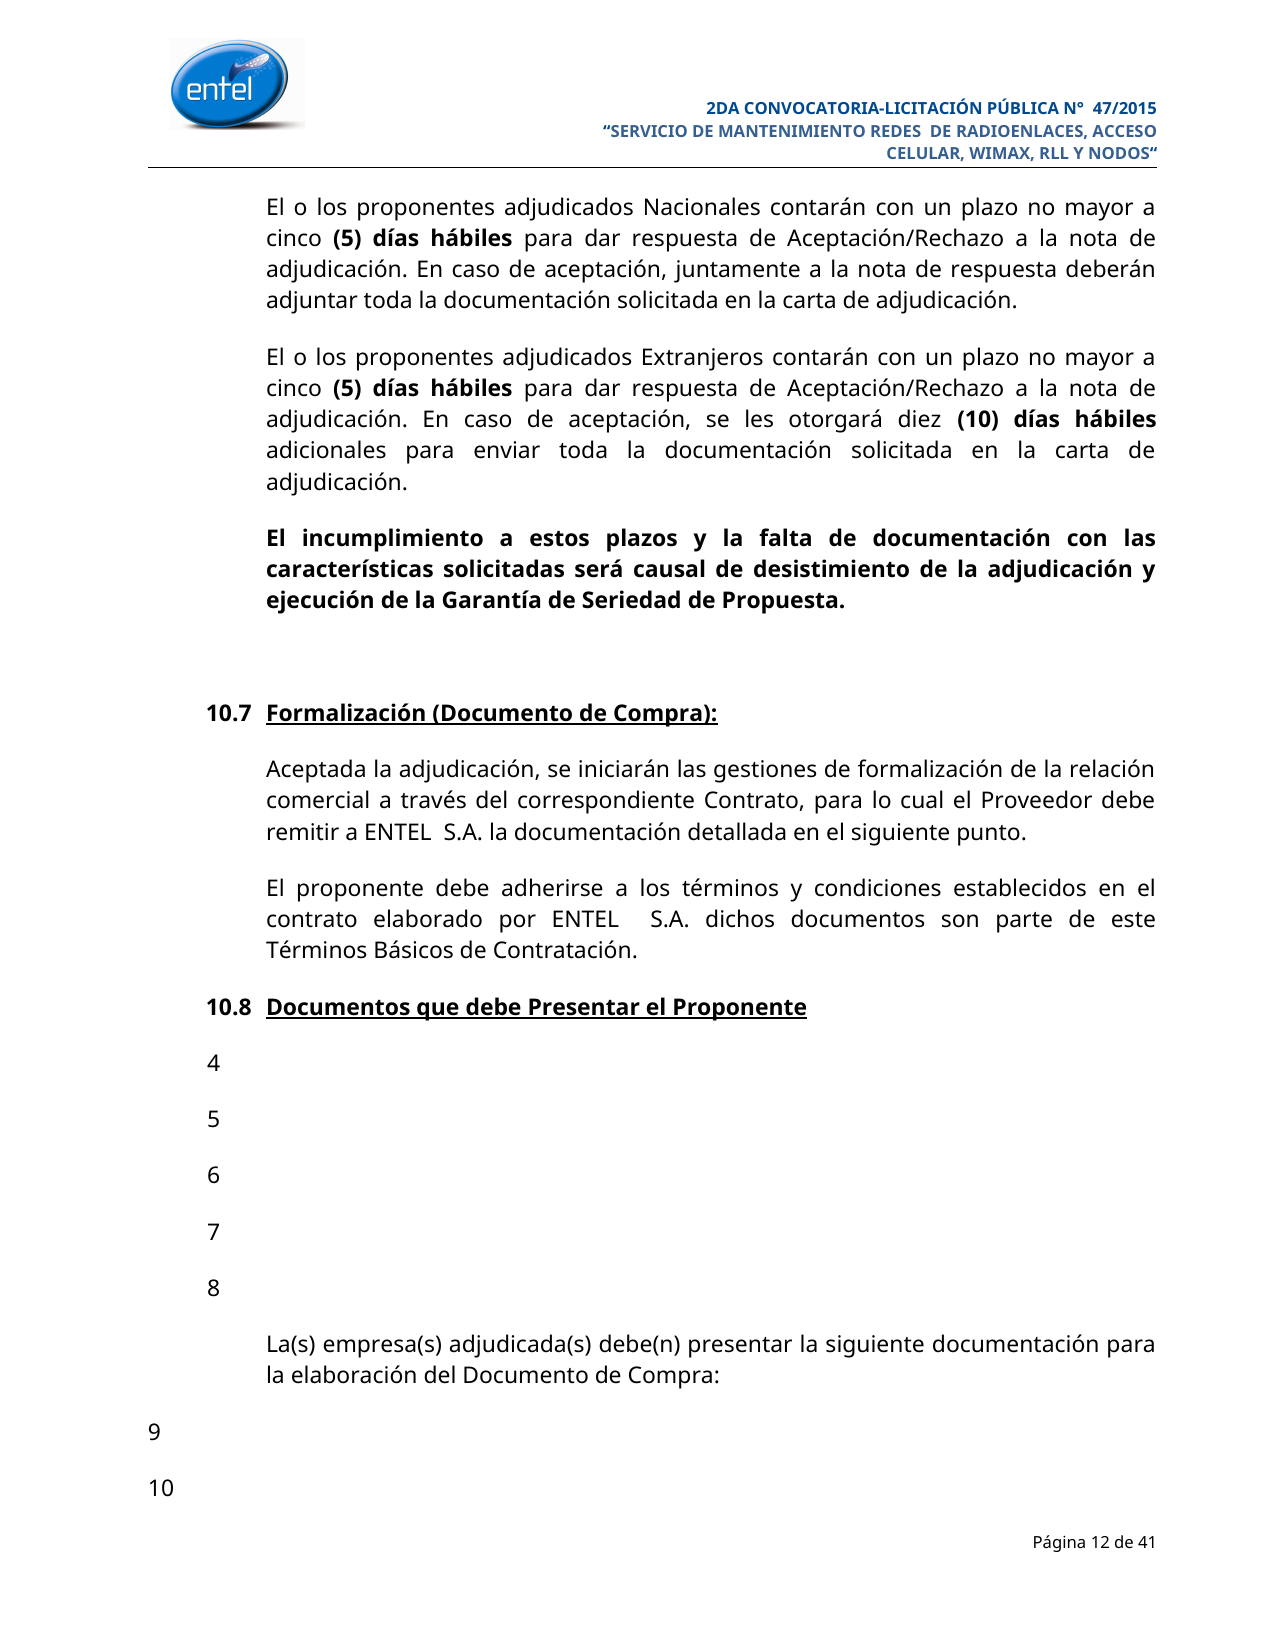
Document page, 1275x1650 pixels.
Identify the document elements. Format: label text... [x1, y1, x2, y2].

picture [170, 38, 305, 130]
text El o los proponentes adjudicados Extranjeros contarán con un plazo no mayor a cinco (5) días hábiles para dar respuesta de Aceptación/Rechazo a la nota de adjudicación. En caso de aceptación, se les otorgará diez (10) días hábiles adicionales para enviar toda la documentación solicitada en la carta de adjudicación. [266, 341, 1157, 497]
list Documentos que debe Presentar el Proponente [206, 991, 1157, 1022]
text Aceptada la adjudicación, se iniciarán las gestiones de formalización de la relación comercial a través del correspondiente Contrato, para lo cual el Proveedor debe remitir a ENTEL S.A. la documentación detallada en el siguiente punto. [266, 753, 1157, 847]
text La(s) empresa(s) adjudicada(s) debe(n) presentar la siguiente documentación para la elaboración del Documento de Compra: [266, 1328, 1157, 1391]
text El proponente debe adherirse a los términos y condiciones establecidos en el contrato elaborado por ENTEL S.A. dichos documentos son parte de este Términos Básicos de Contratación. [266, 872, 1157, 966]
text El incumplimiento a estos plazos y la falta de documentación con las características solicitadas será causal de desistimiento de la adjudicación y ejecución de la Garantía de Seriedad de Propuesta. [266, 522, 1157, 616]
list Formalización (Documento de Compra): [206, 697, 1157, 728]
text El o los proponentes adjudicados Nacionales contarán con un plazo no mayor a cinco (5) días hábiles para dar respuesta de Aceptación/Rechazo a la nota de adjudicación. En caso de aceptación, juntamente a la nota de respuesta deberán adjuntar toda la documentación solicitada en la carta de adjudicación. [266, 191, 1157, 316]
